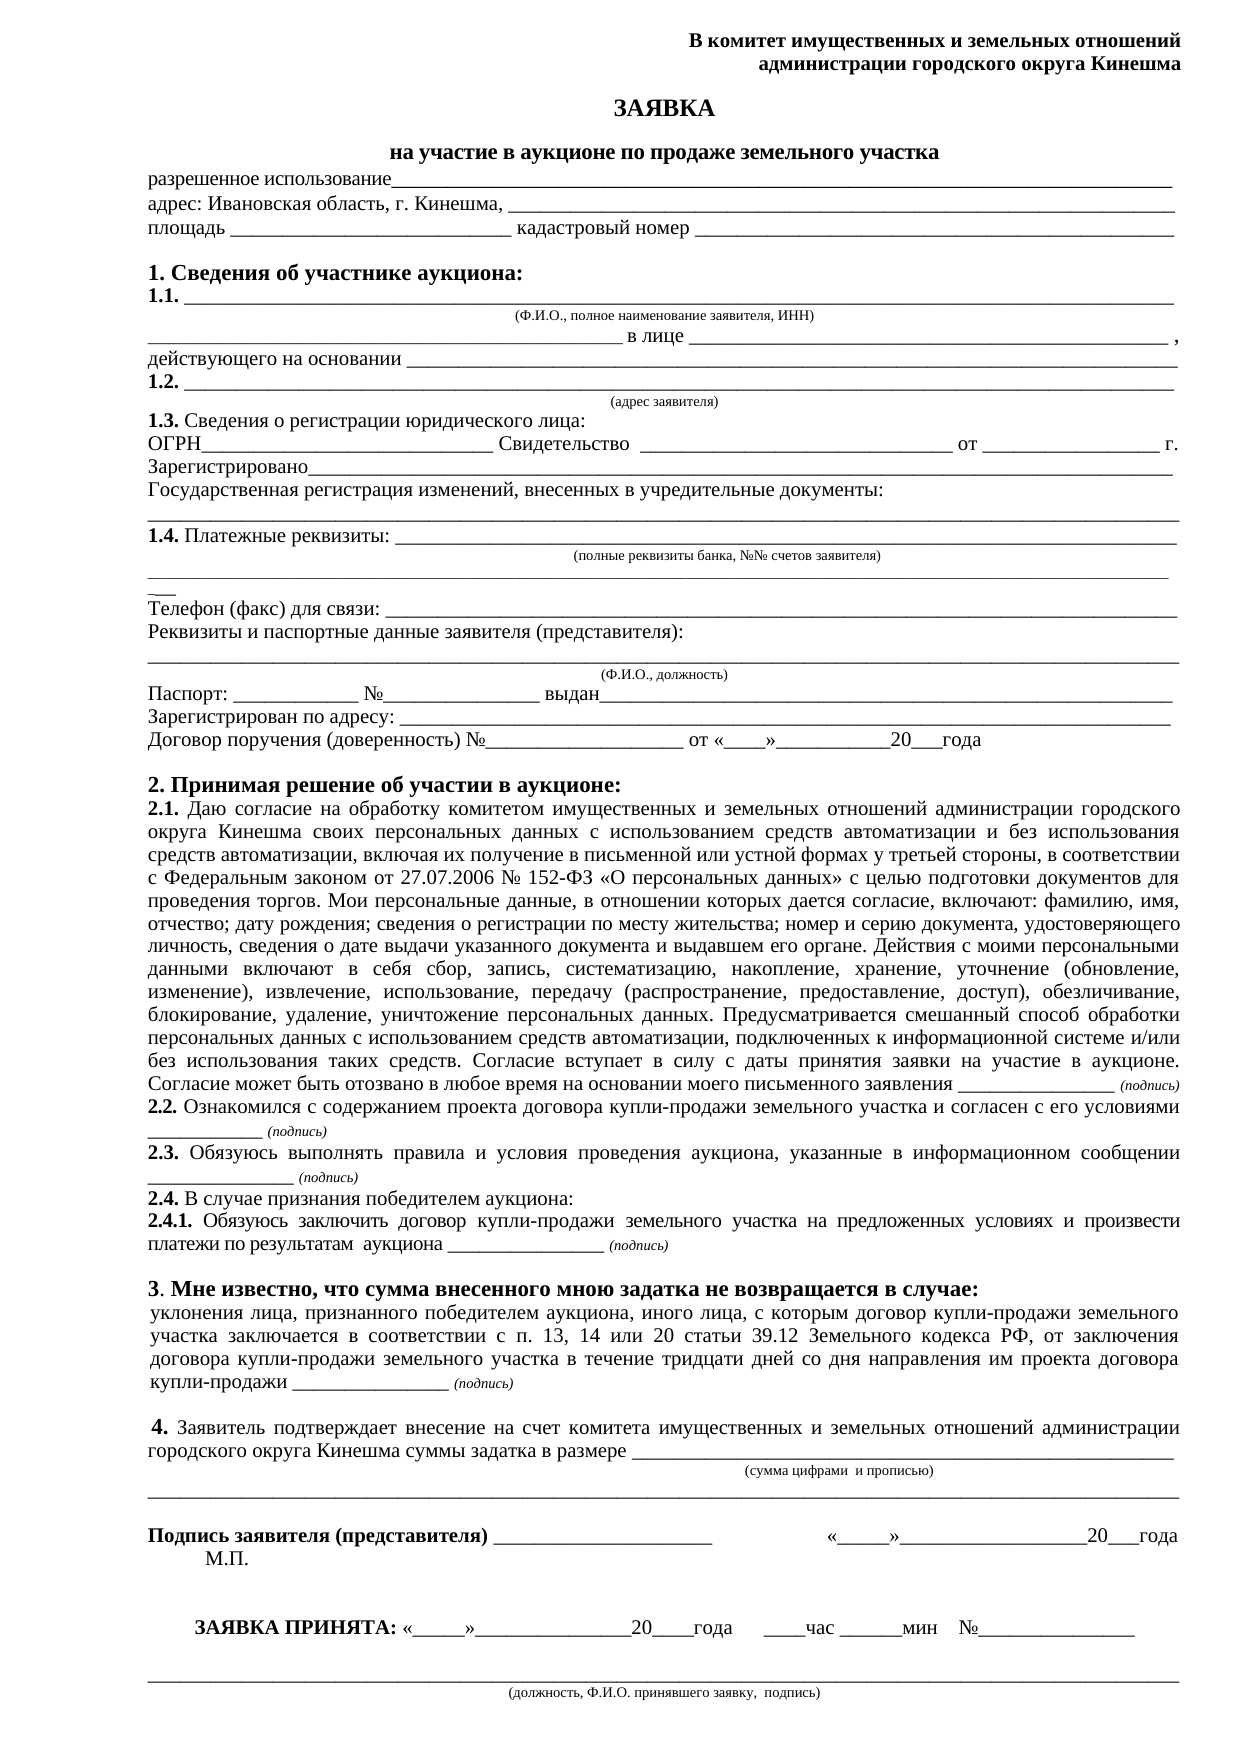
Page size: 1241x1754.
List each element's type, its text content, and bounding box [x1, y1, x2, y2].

text на участие в аукционе по продаже земельного участка [148, 138, 1181, 164]
text адрес: Ивановская область, г. Кинешма, ________________________________________________________________ [148, 191, 1181, 215]
text 2.1. Даю согласие на обработку комитетом имущественных и земельных отношений администрации городского округа Кинешма своих персональных данных с использованием средств автоматизации и без использования средств автоматизации, включая их получение в письменной или устной формах у третьей стороны, в соответствии с Федеральным законом от 27.07.2006 № 152-ФЗ «О персональных данных» с целью подготовки документов для проведения торгов. Мои персональные данные, в отношении которых дается согласие, включают: фамилию, имя, отчество; дату рождения; сведения о регистрации по месту жительства; номер и серию документа, удостоверяющего личность, сведения о дате выдачи указанного документа и выдавшем его органе. Действия с моими персональными данными включают в себя сбор, запись, систематизацию, накопление, хранение, уточнение (обновление, изменение), извлечение, использование, передачу (распространение, предоставление, доступ), обезличивание, блокирование, удаление, уничтожение персональных данных. Предусматривается смешанный способ обработки персональных данных с использованием средств автоматизации, подключенных к информационной системе и/или без использования таких средств. Согласие вступает в силу с даты принятия заявки на участие в аукционе. Согласие может быть отозвано в любое время на основании моего письменного заявления _______________ (подпись) [148, 797, 1181, 1095]
text 1.2. _______________________________________________________________________________________________ [148, 370, 1181, 393]
text администрации городского округа Кинешма [148, 52, 1181, 75]
text В комитет имущественных и земельных отношений [148, 29, 1181, 52]
text 2.3. Обязуюсь выполнять правила и условия проведения аукциона, указанные в информационном сообщении ______________ (подпись) [148, 1141, 1181, 1187]
text Договор поручения (доверенность) №___________________ от «____»___________20___года [148, 728, 1181, 751]
text 1.3. Сведения о регистрации юридического лица: [148, 409, 1181, 432]
text ЗАЯВКА ПРИНЯТА: «_____»_______________20____года ____час ______мин №_______________ [148, 1616, 1181, 1639]
text 2.2. Ознакомился с содержанием проекта договора купли-продажи земельного участка и согласен с его условиями ___________ (подпись) [148, 1095, 1181, 1141]
text 1.4. Платежные реквизиты: ___________________________________________________________________________ [148, 524, 1181, 547]
text 4. Заявитель подтверждает внесение на счет комитета имущественных и земельных отношений администрации городского округа Кинешма суммы задатка в размере ____________________________________________________ [148, 1416, 1181, 1462]
text 2. Принимая решение об участии в аукционе: [148, 774, 1181, 797]
text ___________________________________________________________________________________________________ [148, 1662, 1181, 1684]
text Зарегистрировано___________________________________________________________________________________ [148, 455, 1181, 478]
text (Ф.И.О., должность) [148, 666, 1181, 682]
text М.П. [148, 1547, 1181, 1570]
text 1.1. _______________________________________________________________________________________________ [148, 284, 1181, 307]
text (полные реквизиты банка, №№ счетов заявителя) _______________________________________________________________________________________________________________________________________________ [148, 547, 1181, 597]
text уклонения лица, признанного победителем аукциона, иного лица, с которым договор купли-продажи земельного участка заключается в соответствии с п. 13, 14 или 20 статьи 39.12 Земельного кодекса РФ, от заключения договора купли-продажи земельного участка в течение тридцати дней со дня направления им проекта договора купли-продажи _______________ (подпись) [150, 1301, 1180, 1393]
text площадь ___________________________ кадастровый номер ______________________________________________ [148, 215, 1181, 239]
text (адрес заявителя) [148, 393, 1181, 409]
text (сумма цифрами и прописью) [167, 1462, 1181, 1478]
text ЗАЯВКА [148, 98, 1181, 121]
text ОГРН____________________________ Свидетельство ______________________________ от _________________ г. [148, 432, 1181, 455]
text Паспорт: ____________ №_______________ выдан_______________________________________________________ [148, 682, 1181, 705]
text разрешенное использование______________________________________________________________________ [148, 164, 1181, 191]
text Телефон (факс) для связи: ____________________________________________________________________________ [148, 597, 1181, 620]
text ___________________________________________________________________________________________________ [148, 1478, 1181, 1501]
text ___________________________________________________________________________________________________ [148, 643, 1181, 666]
text Реквизиты и паспортные данные заявителя (представителя): [148, 620, 1181, 643]
text Подпись заявителя (представителя) _____________________ «_____»__________________20___года [148, 1524, 1181, 1547]
text 2.4. В случае признания победителем аукциона: [148, 1187, 1181, 1209]
text 2.4.1. Обязуюсь заключить договор купли-продажи земельного участка на предложенных условиях и произвести платежи по результатам аукциона _______________ (подпись) [148, 1209, 1181, 1255]
text Государственная регистрация изменений, внесенных в учредительные документы: [148, 478, 1181, 501]
text (должность, Ф.И.О. принявшего заявку, подпись) [148, 1684, 1181, 1701]
text Зарегистрирован по адресу: __________________________________________________________________________ [148, 705, 1181, 728]
text 1. Сведения об участнике аукциона: [148, 262, 1181, 284]
text _________________________________________________________ в лице ______________________________________________ , действующего на основании __________________________________________________________________________ [148, 324, 1181, 370]
text (Ф.И.О., полное наименование заявителя, ИНН) [148, 307, 1181, 324]
text 3. Мне известно, что сумма внесенного мною задатка не возвращается в случае: [148, 1278, 1181, 1301]
text ___________________________________________________________________________________________________ [148, 501, 1181, 524]
